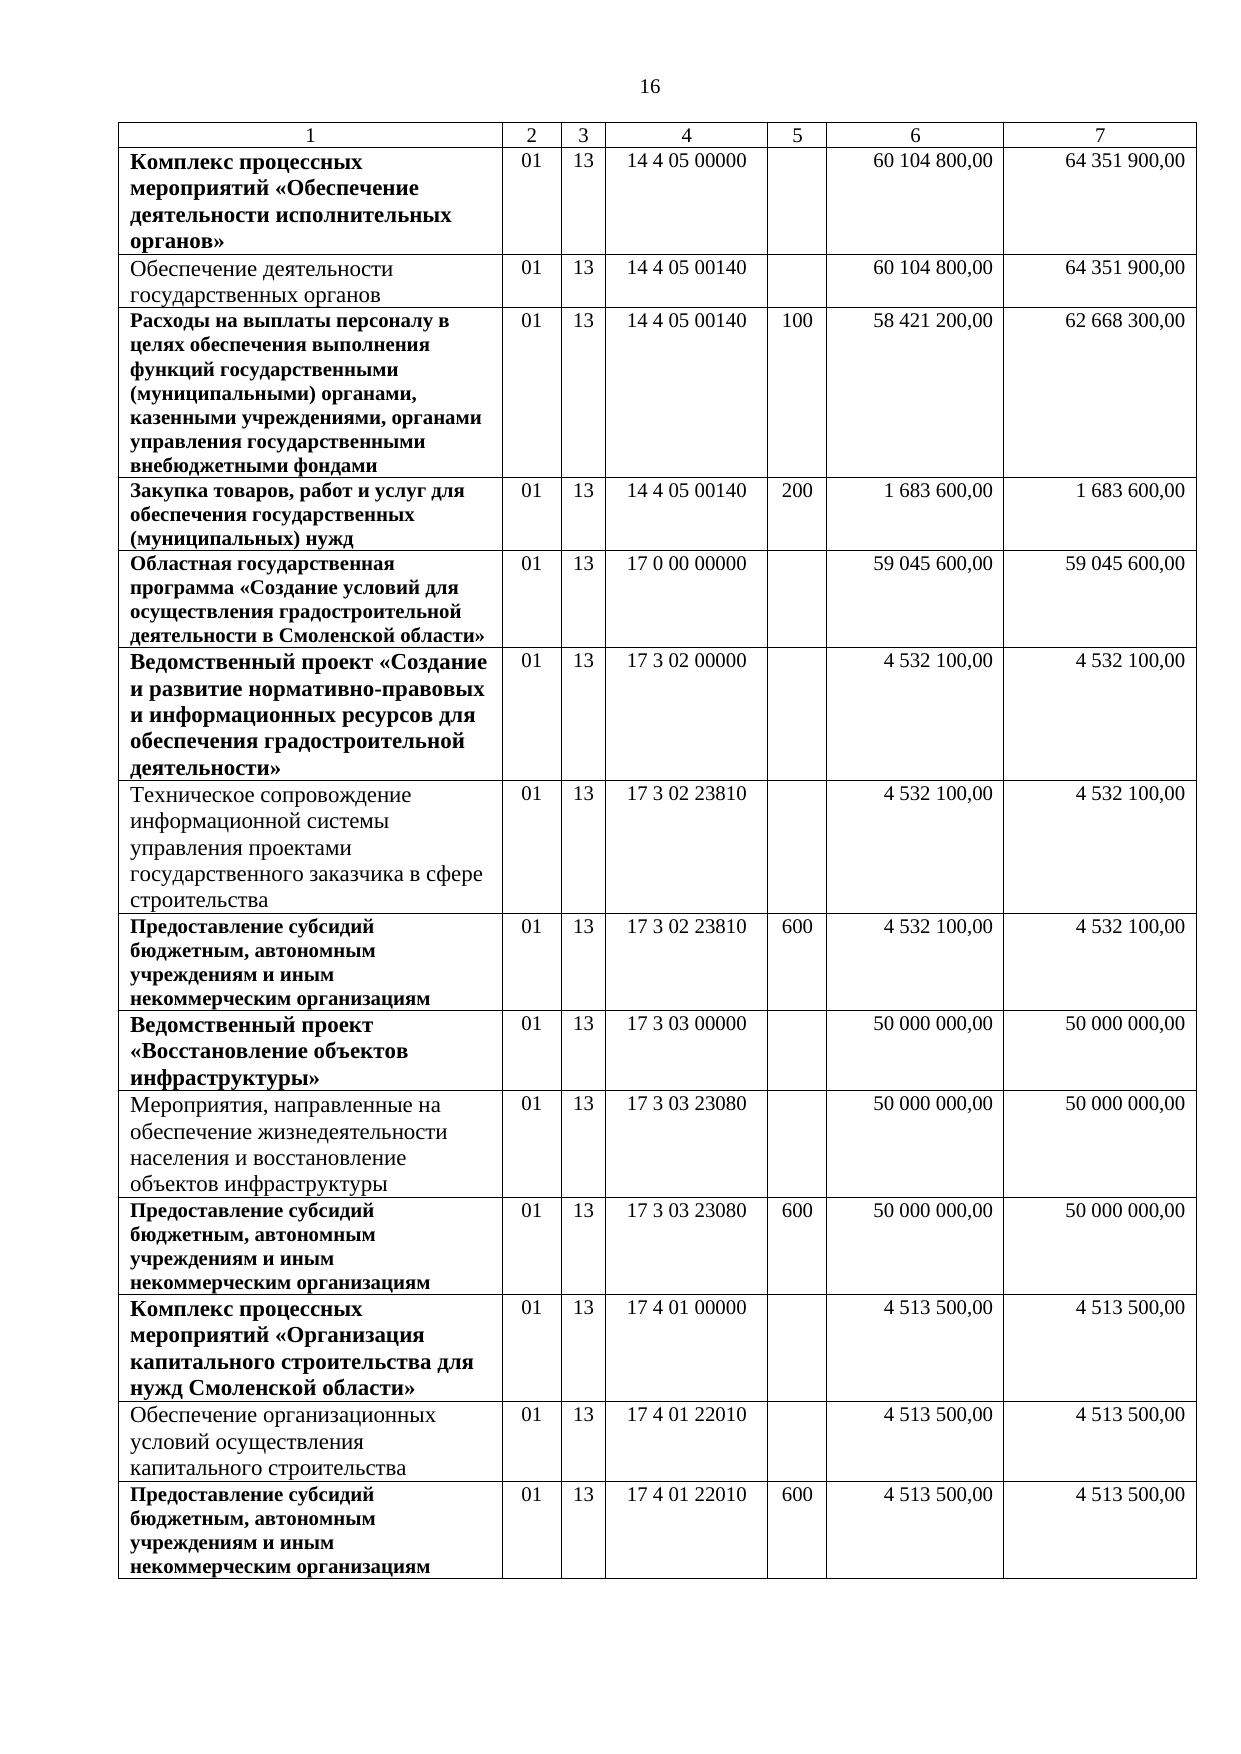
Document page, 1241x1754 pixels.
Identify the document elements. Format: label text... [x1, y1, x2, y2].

table_cell 13 [562, 308, 605, 477]
table_cell 4 532 100,00 [1004, 914, 1196, 1010]
table_cell 100 [768, 308, 826, 477]
table_cell Ведомственный проект «Восстановление объектов инфраструктуры» [119, 1011, 502, 1090]
table_cell 01 [503, 1295, 561, 1401]
table_cell 13 [562, 1482, 605, 1578]
table_cell 13 [562, 1295, 605, 1401]
table_cell 01 [503, 1091, 561, 1197]
table_cell 01 [503, 1011, 561, 1090]
table_cell [768, 1295, 826, 1401]
table_cell Техническое сопровождение информационной системы управления проектами государственного заказчика в сфере строительства [119, 781, 502, 913]
table_cell 50 000 000,00 [1004, 1011, 1196, 1090]
table_cell Предоставление субсидий бюджетным, автономным учреждениям и иным некоммерческим организациям [119, 1198, 502, 1294]
table_cell [768, 1402, 826, 1481]
table_cell 4 532 100,00 [827, 914, 1003, 1010]
table_cell 4 513 500,00 [1004, 1295, 1196, 1401]
table_cell 50 000 000,00 [827, 1011, 1003, 1090]
table_cell [768, 148, 826, 253]
table_cell 13 [562, 148, 605, 253]
table_cell Обеспечение организационных условий осуществления капитального строительства [119, 1402, 502, 1481]
table_cell 200 [768, 478, 826, 550]
table_cell Обеспечение деятельности государственных органов [119, 255, 502, 307]
table_cell [768, 781, 826, 913]
table_header 1 [119, 123, 502, 147]
table_cell [768, 255, 826, 307]
table_cell 4 513 500,00 [827, 1402, 1003, 1481]
table_cell 13 [562, 914, 605, 1010]
table_cell 50 000 000,00 [827, 1198, 1003, 1294]
table_cell 1 683 600,00 [827, 478, 1003, 550]
table_cell 4 513 500,00 [1004, 1402, 1196, 1481]
table_cell Комплекс процессных мероприятий «Организация капитального строительства для нужд Смоленской области» [119, 1295, 502, 1401]
table_cell 59 045 600,00 [1004, 551, 1196, 647]
table_cell 600 [768, 1482, 826, 1578]
table_cell 01 [503, 1198, 561, 1294]
table_cell Предоставление субсидий бюджетным, автономным учреждениям и иным некоммерческим организациям [119, 1482, 502, 1578]
table_cell 01 [503, 648, 561, 780]
table_cell 4 532 100,00 [827, 648, 1003, 780]
table_cell [768, 1011, 826, 1090]
table_cell Предоставление субсидий бюджетным, автономным учреждениям и иным некоммерческим организациям [119, 914, 502, 1010]
table_cell 01 [503, 551, 561, 647]
table_cell 4 513 500,00 [827, 1295, 1003, 1401]
table_cell 13 [562, 648, 605, 780]
table_cell [768, 648, 826, 780]
table_cell 13 [562, 1402, 605, 1481]
table_cell 13 [562, 551, 605, 647]
table_header 6 [827, 123, 1003, 147]
table_cell 17 3 02 23810 [606, 781, 767, 913]
table_cell Закупка товаров, работ и услуг для обеспечения государственных (муниципальных) нужд [119, 478, 502, 550]
table_cell 60 104 800,00 [827, 148, 1003, 253]
table_cell 13 [562, 1011, 605, 1090]
table_cell 17 4 01 22010 [606, 1402, 767, 1481]
table_cell 01 [503, 1482, 561, 1578]
table_cell 01 [503, 255, 561, 307]
table_cell 4 513 500,00 [827, 1482, 1003, 1578]
table_cell Ведомственный проект «Создание и развитие нормативно-правовых и информационных ресурсов для обеспечения градостроительной деятельности» [119, 648, 502, 780]
table_cell 17 3 03 23080 [606, 1198, 767, 1294]
table_cell 17 3 03 23080 [606, 1091, 767, 1197]
table_header 7 [1004, 123, 1196, 147]
table_cell [768, 1091, 826, 1197]
table_cell 01 [503, 781, 561, 913]
table_cell 4 532 100,00 [827, 781, 1003, 913]
table_cell 01 [503, 1402, 561, 1481]
table_cell 50 000 000,00 [1004, 1198, 1196, 1294]
table_cell 13 [562, 781, 605, 913]
table_cell 14 4 05 00140 [606, 308, 767, 477]
table_cell Областная государственная программа «Создание условий для осуществления градостроительной деятельности в Смоленской области» [119, 551, 502, 647]
table_cell 17 4 01 00000 [606, 1295, 767, 1401]
table_cell 4 532 100,00 [1004, 648, 1196, 780]
table_cell 01 [503, 148, 561, 253]
table_cell 58 421 200,00 [827, 308, 1003, 477]
table_cell 14 4 05 00140 [606, 255, 767, 307]
table_header 2 [503, 123, 561, 147]
table_cell 13 [562, 478, 605, 550]
table_cell 600 [768, 914, 826, 1010]
table_cell 17 4 01 22010 [606, 1482, 767, 1578]
table_cell 13 [562, 255, 605, 307]
table_cell 17 3 02 23810 [606, 914, 767, 1010]
table_cell 17 3 02 00000 [606, 648, 767, 780]
table_cell 01 [503, 914, 561, 1010]
table_cell 50 000 000,00 [827, 1091, 1003, 1197]
table_header 3 [562, 123, 605, 147]
table_cell 01 [503, 308, 561, 477]
table_cell 17 0 00 00000 [606, 551, 767, 647]
table_cell Мероприятия, направленные на обеспечение жизнедеятельности населения и восстановление объектов инфраструктуры [119, 1091, 502, 1197]
table_cell Расходы на выплаты персоналу в целях обеспечения выполнения функций государственными (муниципальными) органами, казенными учреждениями, органами управления государственными внебюджетными фондами [119, 308, 502, 477]
table_cell Комплекс процессных мероприятий «Обеспечение деятельности исполнительных органов» [119, 148, 502, 253]
table_header 4 [606, 123, 767, 147]
table_cell 17 3 03 00000 [606, 1011, 767, 1090]
table_cell 4 513 500,00 [1004, 1482, 1196, 1578]
table_cell 60 104 800,00 [827, 255, 1003, 307]
table_cell 59 045 600,00 [827, 551, 1003, 647]
table_cell [768, 551, 826, 647]
table_cell 64 351 900,00 [1004, 148, 1196, 253]
table_cell 50 000 000,00 [1004, 1091, 1196, 1197]
table_cell 13 [562, 1198, 605, 1294]
table_cell 600 [768, 1198, 826, 1294]
table_cell 01 [503, 478, 561, 550]
table_cell 4 532 100,00 [1004, 781, 1196, 913]
table_cell 64 351 900,00 [1004, 255, 1196, 307]
table_header 5 [768, 123, 826, 147]
table_cell 62 668 300,00 [1004, 308, 1196, 477]
table_cell 13 [562, 1091, 605, 1197]
table_cell 1 683 600,00 [1004, 478, 1196, 550]
table_cell 14 4 05 00000 [606, 148, 767, 253]
table_cell 14 4 05 00140 [606, 478, 767, 550]
